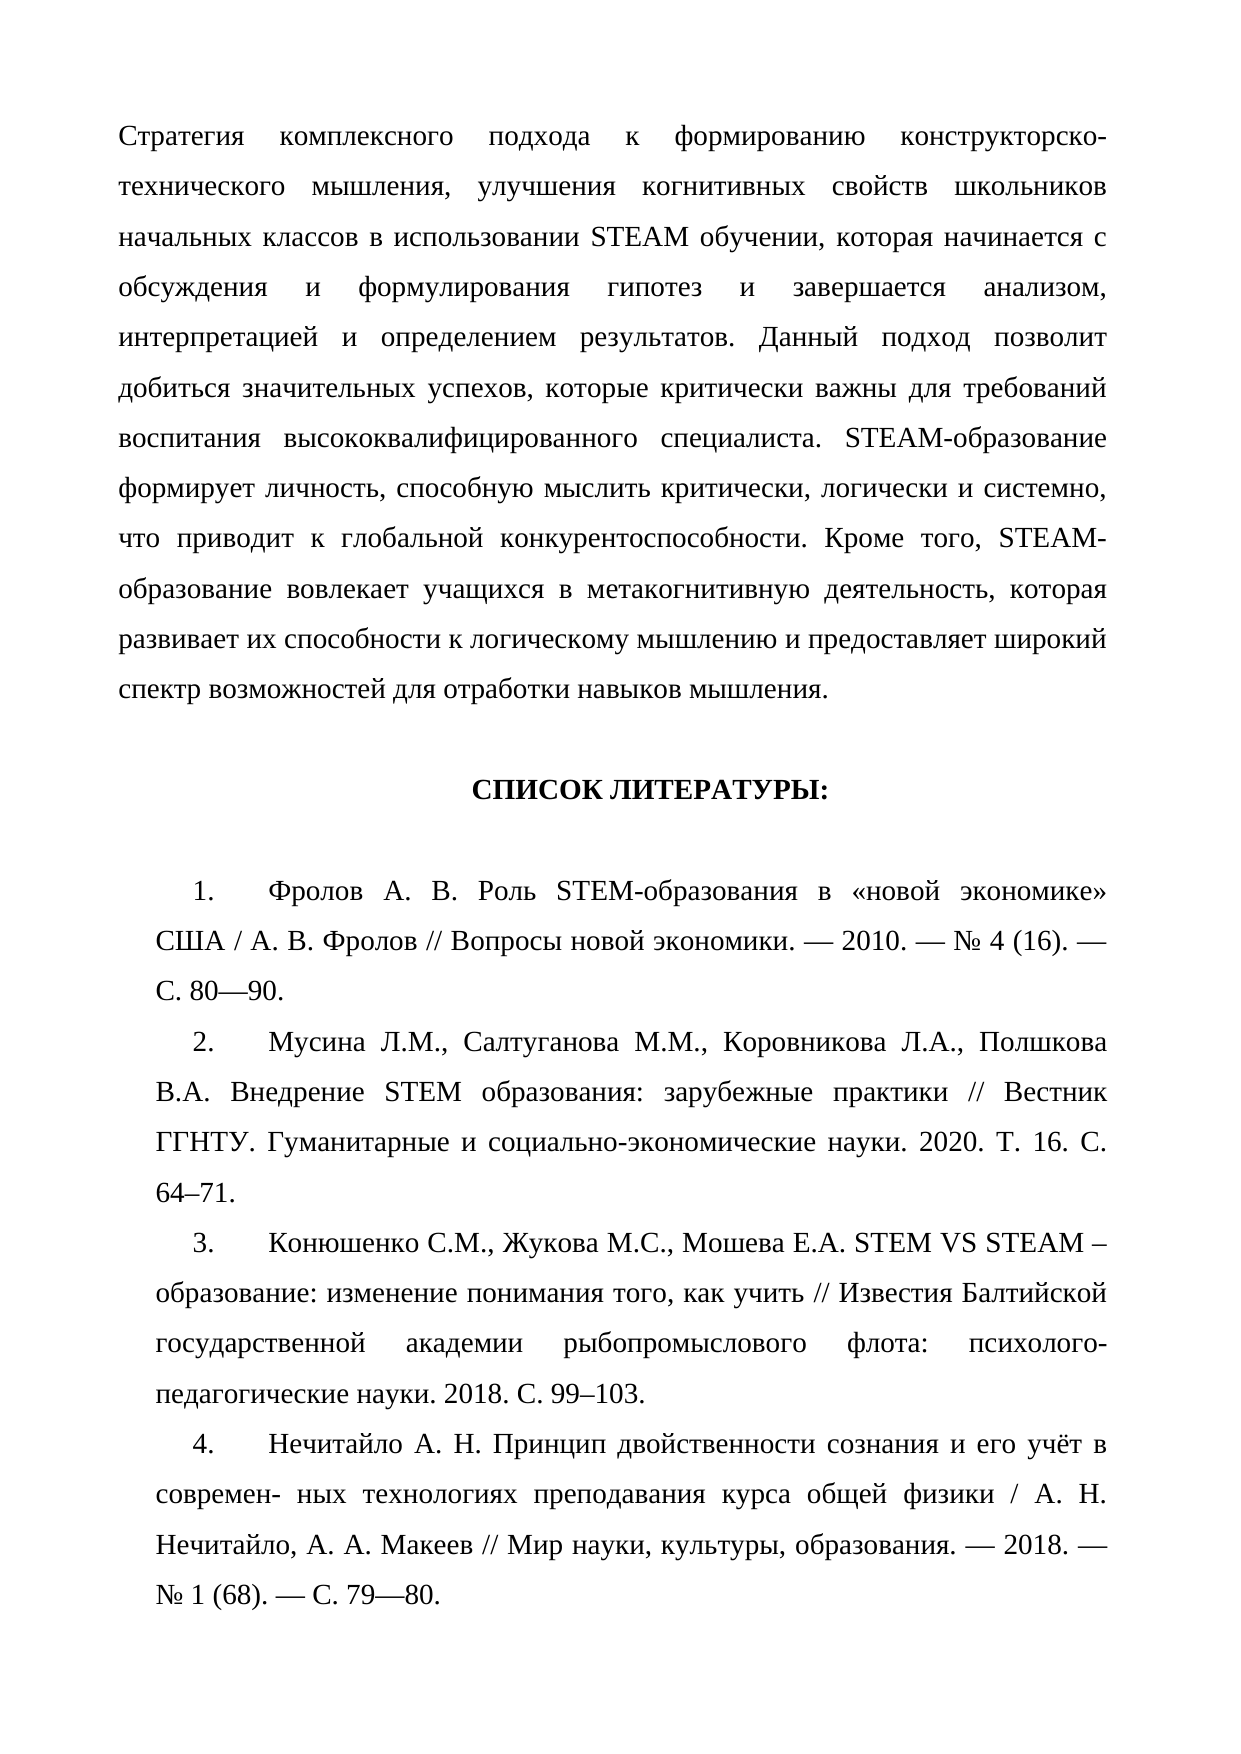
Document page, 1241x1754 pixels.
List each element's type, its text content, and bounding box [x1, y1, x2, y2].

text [118, 118, 1108, 705]
list Конюшенко С.М., Жукова М.С., Мошева Е.А. STEM VS STEAM – образование: изменение понимания того, как учить // Известия Балтийской государственной академии рыбопромыслового флота: психолого-педагогические науки. 2018. С. 99‒103. [155, 1225, 1108, 1409]
list Мусина Л.М., Салтуганова М.М., Коровникова Л.А., Полшкова В.А. Внедрение STEM образования: зарубежные практики // Вестник ГГНТУ. Гуманитарные и социально-экономические науки. 2020. Т. 16. С. 64‒71. [155, 1024, 1108, 1208]
list Фролов А. В. Роль STEM-образования в «новой экономике» США / А. В. Фролов // Вопросы новой экономики. — 2010. — № 4 (16). — С. 80—90. [155, 873, 1108, 1007]
list Нечитайло А. Н. Принцип двойственности сознания и его учёт в современ- ных технологиях преподавания курса общей физики / А. Н. Нечитайло, А. А. Макеев // Мир науки, культуры, образования. — 2018. — № 1 (68). — С. 79—80. [155, 1426, 1108, 1611]
text СПИСОК ЛИТЕРАТУРЫ: [118, 772, 1108, 806]
